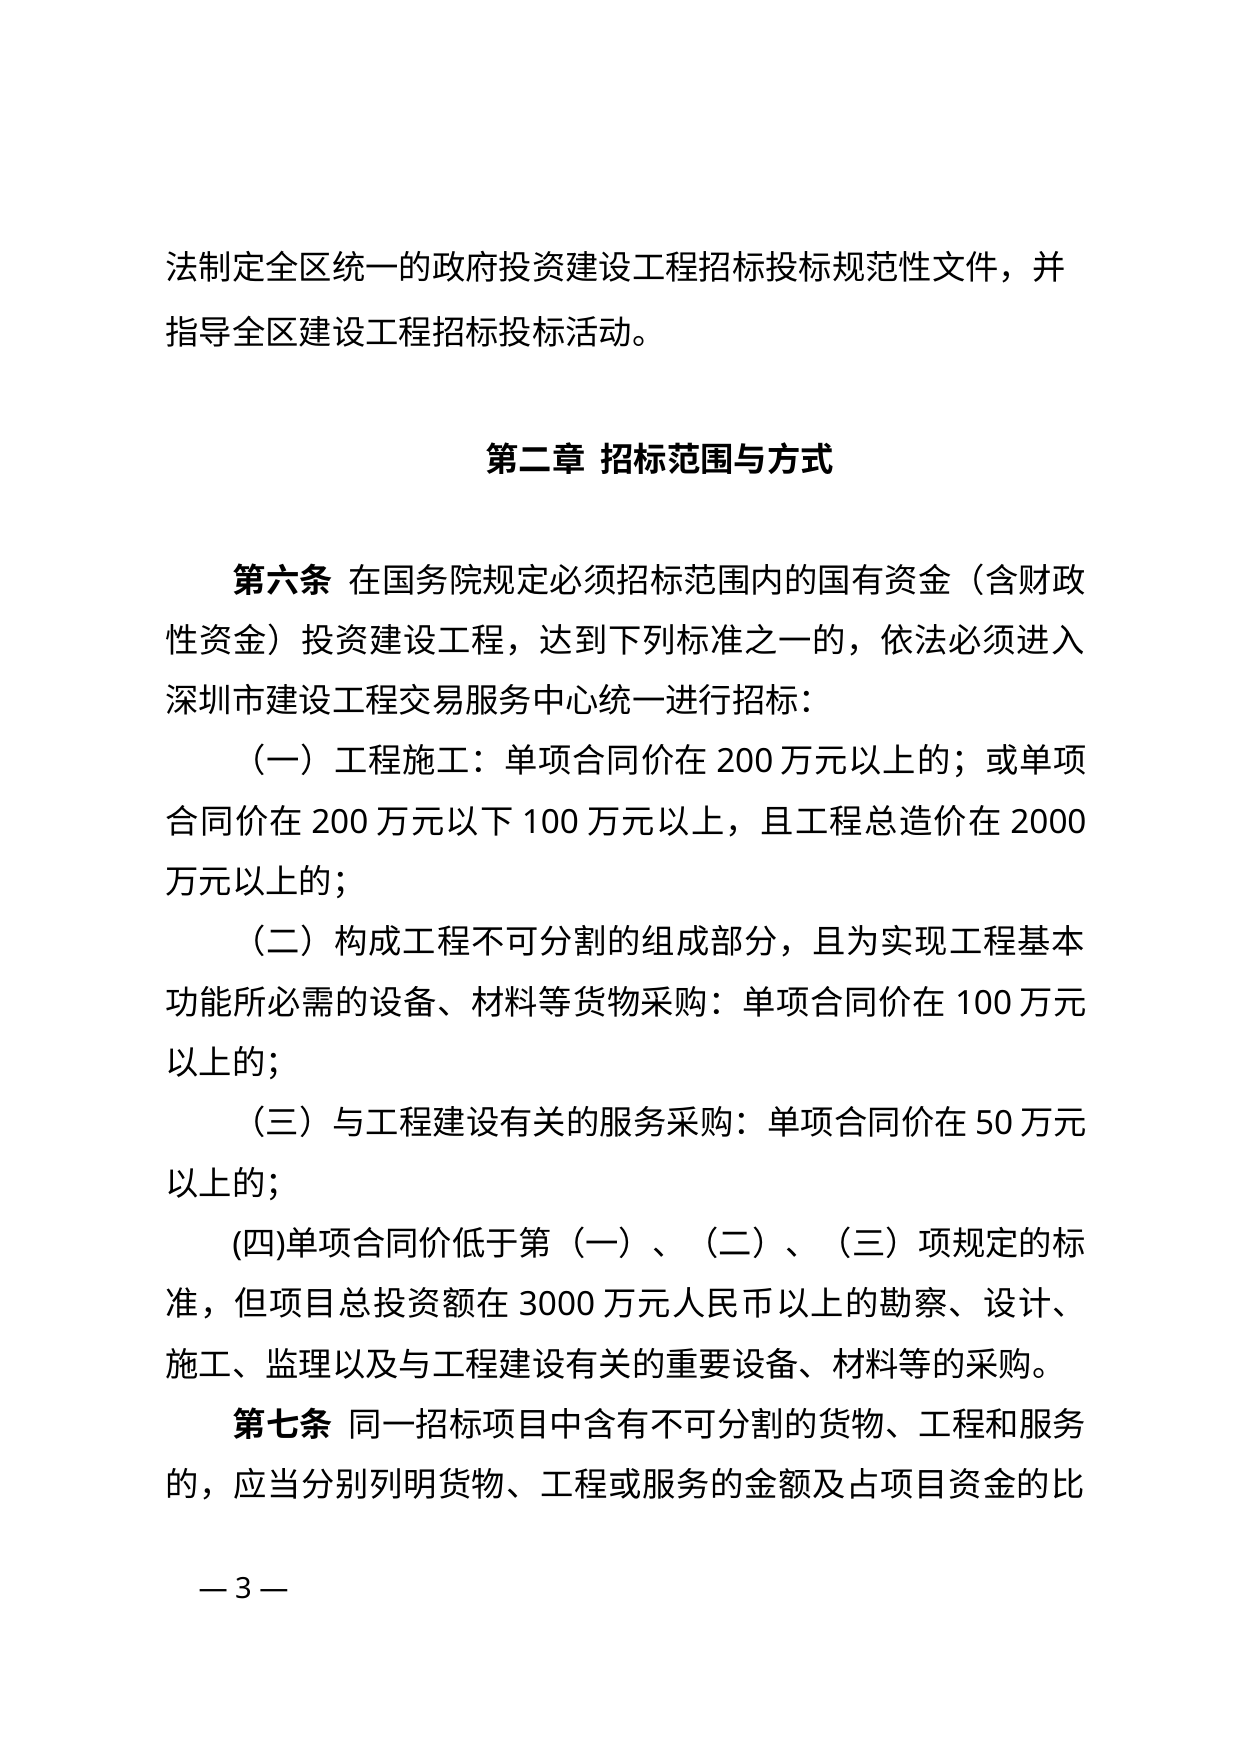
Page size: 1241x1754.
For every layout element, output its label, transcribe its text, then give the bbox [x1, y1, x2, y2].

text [165, 233, 1087, 363]
text 第二章 招标范围与方式 [165, 423, 1087, 483]
text （一）工程施工：单项合同价在200万元以上的；或单项合同价在200万元以下100万元以上，且工程总造价在2000万元以上的； [165, 725, 1087, 906]
text （三）与工程建设有关的服务采购：单项合同价在50万元以上的； [165, 1087, 1087, 1207]
text （二）构成工程不可分割的组成部分，且为实现工程基本功能所必需的设备、材料等货物采购：单项合同价在100万元以上的； [165, 906, 1087, 1087]
text (四)单项合同价低于第（一）、（二）、（三）项规定的标准，但项目总投资额在3000万元人民币以上的勘察、设计、施工、监理以及与工程建设有关的重要设备、材料等的采购。 [165, 1207, 1087, 1388]
text 第六条 在国务院规定必须招标范围内的国有资金（含财政性资金）投资建设工程，达到下列标准之一的，依法必须进入深圳市建设工程交易服务中心统一进行招标： [165, 544, 1087, 725]
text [165, 1388, 1087, 1509]
